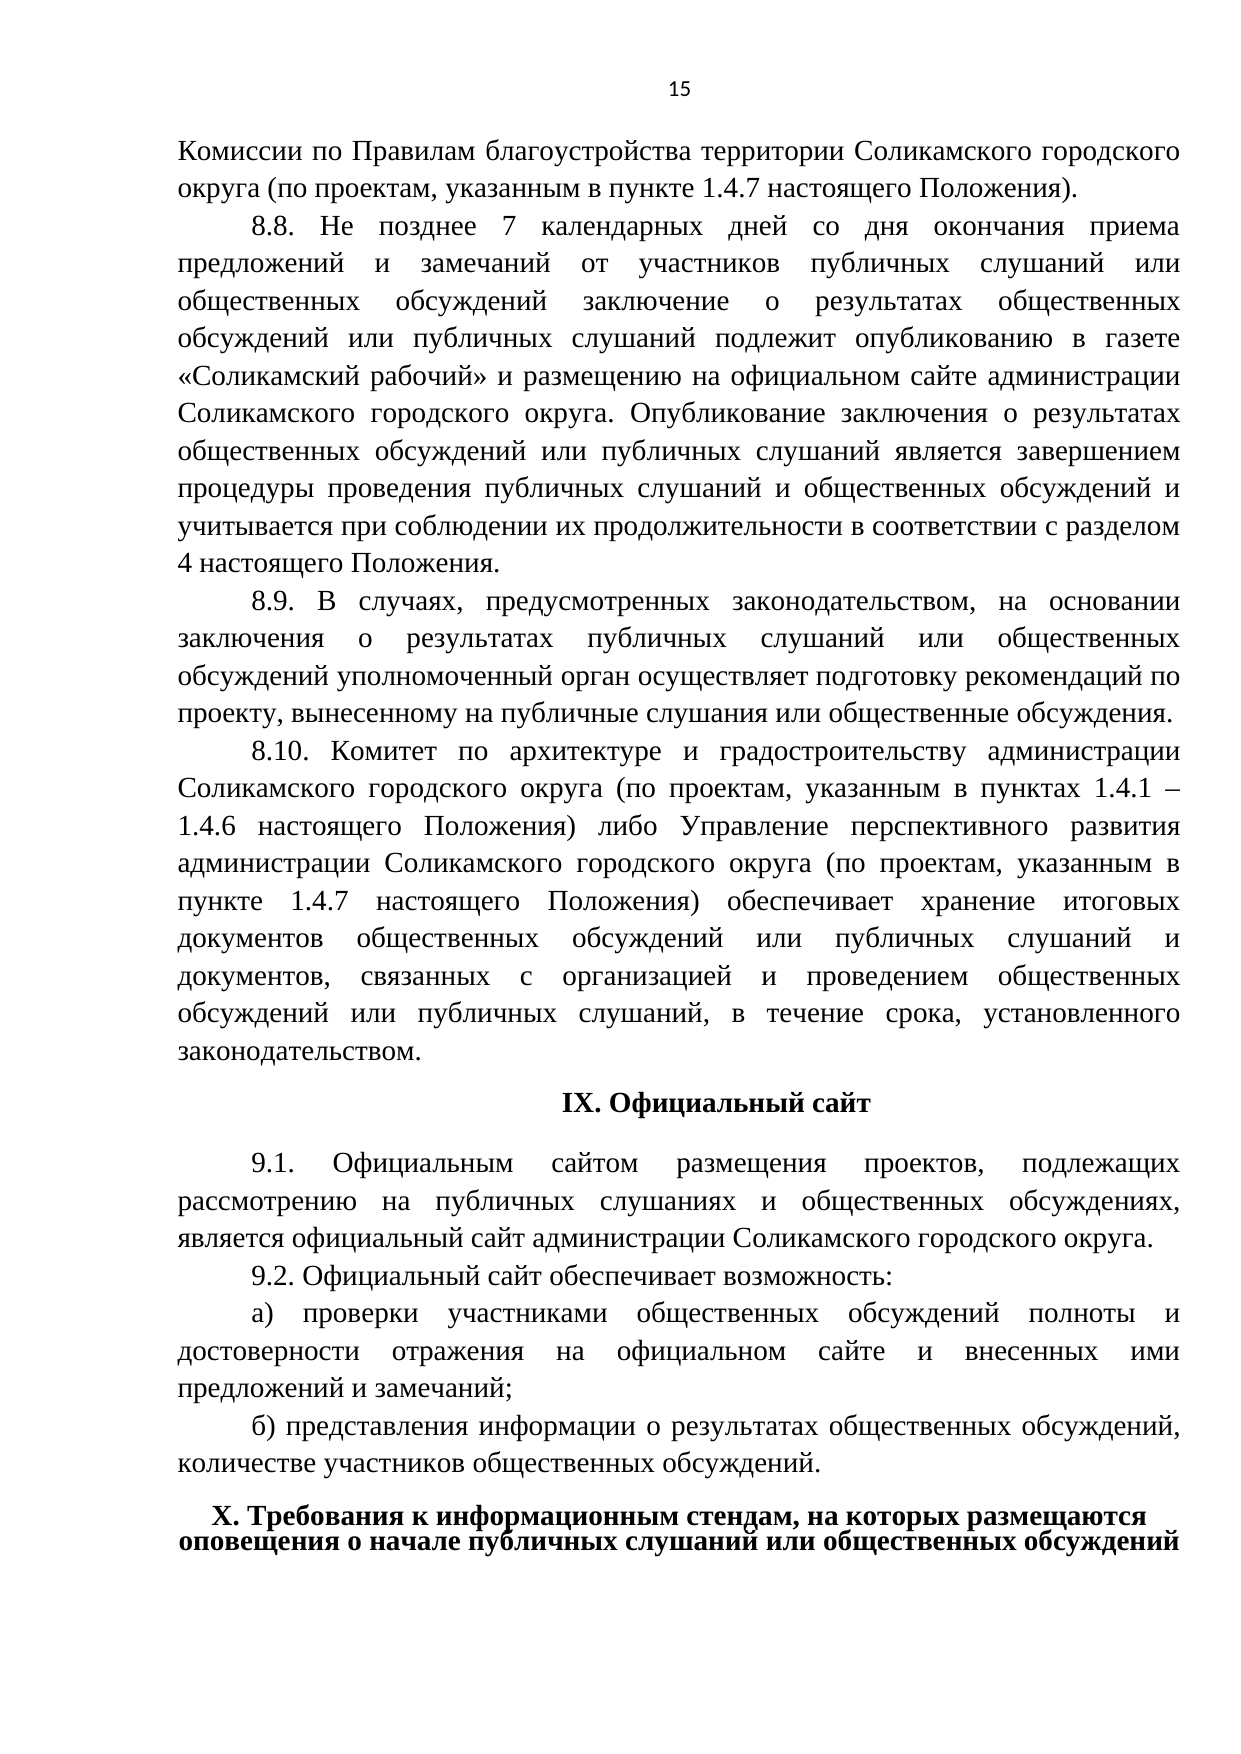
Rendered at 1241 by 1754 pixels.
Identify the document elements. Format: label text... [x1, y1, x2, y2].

text IX. Официальный сайт [643, 1092, 1181, 1117]
text б) представления информации о результатах общественных обсуждений, количестве участников общественных обсуждений. [177, 1405, 1181, 1480]
text IX. Официальный сайт [177, 1092, 639, 1117]
text а) проверки участниками общественных обсуждений полноты и достоверности отражения на официальном сайте и внесенных ими предложений и замечаний; [177, 1292, 1181, 1405]
text 8.9. В случаях, предусмотренных законодательством, на основании заключения о результатах публичных слушаний или общественных обсуждений уполномоченный орган осуществляет подготовку рекомендаций по проекту, вынесенному на публичные слушания или общественные обсуждения. [177, 580, 1181, 730]
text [177, 130, 1181, 205]
text 8.8. Не позднее 7 календарных дней со дня окончания приема предложений и замечаний от участников публичных слушаний или общественных обсуждений заключение о результатах общественных обсуждений или публичных слушаний подлежит опубликованию в газете «Соликамский рабочий» и размещению на официальном сайте администрации Соликамского городского округа. Опубликование заключения о результатах общественных обсуждений или публичных слушаний является завершением процедуры проведения публичных слушаний и общественных обсуждений и учитывается при соблюдении их продолжительности в соответствии с разделом 4 настоящего Положения. [177, 205, 1181, 580]
text 8.10. Комитет по архитектуре и градостроительству администрации Соликамского городского округа (по проектам, указанным в пунктах 1.4.1 – 1.4.6 настоящего Положения) либо Управление перспективного развития администрации Соликамского городского округа (по проектам, указанным в пункте 1.4.7 настоящего Положения) обеспечивает хранение итоговых документов общественных обсуждений или публичных слушаний и документов, связанных с организацией и проведением общественных обсуждений или публичных слушаний, в течение срока, установленного законодательством. [177, 730, 1181, 1067]
text 9.1. Официальным сайтом размещения проектов, подлежащих рассмотрению на публичных слушаниях и общественных обсуждениях, является официальный сайт администрации Соликамского городского округа. [177, 1142, 1181, 1255]
text 9.2. Официальный сайт обеспечивает возможность: [177, 1255, 1181, 1292]
text X. Требования к информационным стендам, на которых размещаются оповещения о начале публичных слушаний или общественных обсуждений [177, 1505, 1181, 1555]
